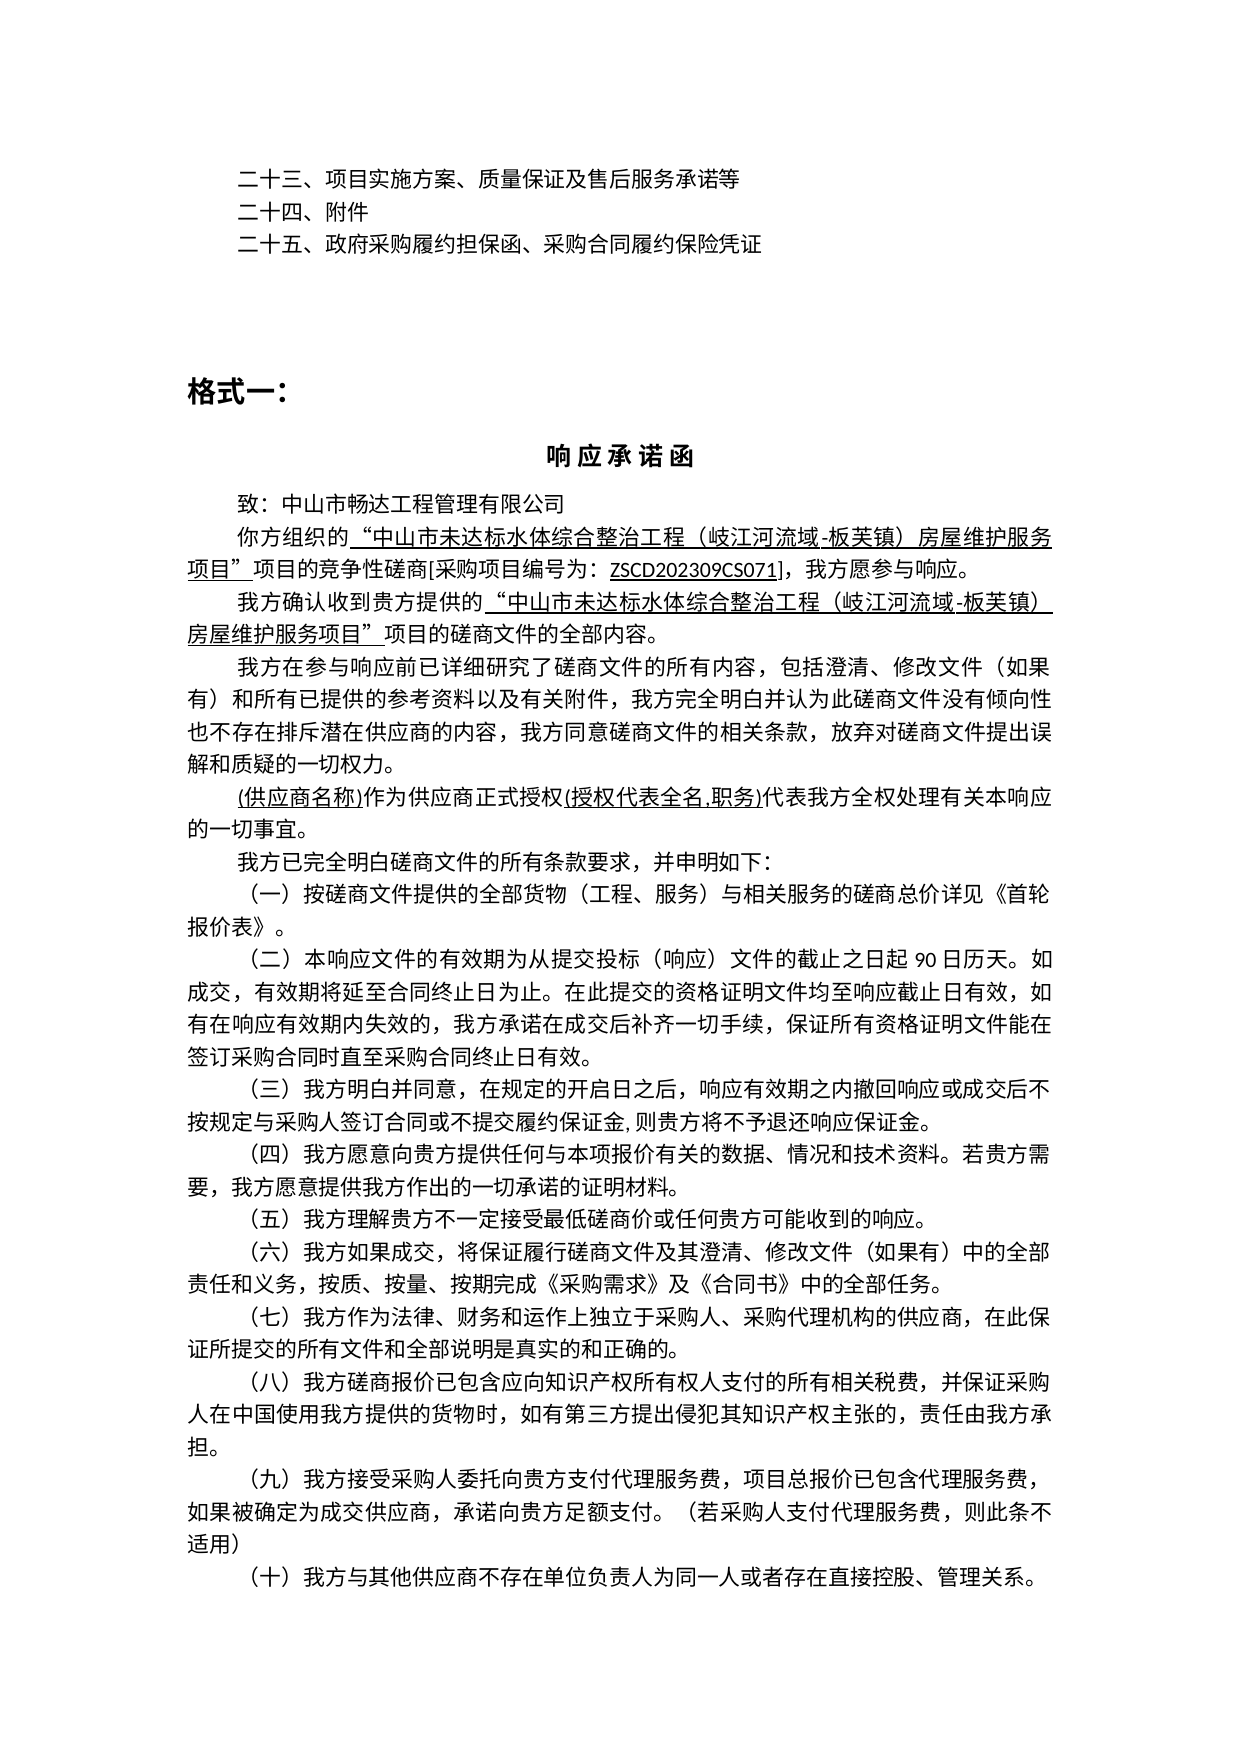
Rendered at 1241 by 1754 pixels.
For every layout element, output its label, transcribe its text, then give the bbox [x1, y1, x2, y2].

text (供应商名称)作为供应商正式授权(授权代表全名,职务)代表我方全权处理有关本响应的一切事宜。 [187, 779, 1053, 844]
text （一）按磋商文件提供的全部货物（工程、服务）与相关服务的磋商总价详见《首轮报价表》。 [187, 877, 1053, 942]
text （四）我方愿意向贵方提供任何与本项报价有关的数据、情况和技术资料。若贵方需要，我方愿意提供我方作出的一切承诺的证明材料。 [187, 1137, 1053, 1202]
text 我方已完全明白磋商文件的所有条款要求，并申明如下： [187, 844, 1053, 877]
text 格式一： [187, 357, 1053, 422]
text 二十五、政府采购履约担保函、采购合同履约保险凭证 [187, 227, 1053, 259]
text （三）我方明白并同意，在规定的开启日之后，响应有效期之内撤回响应或成交后不按规定与采购人签订合同或不提交履约保证金, 则贵方将不予退还响应保证金。 [187, 1072, 1053, 1137]
text （二）本响应文件的有效期为从提交投标（响应）文件的截止之日起90日历天。如成交，有效期将延至合同终止日为止。在此提交的资格证明文件均至响应截止日有效，如有在响应有效期内失效的，我方承诺在成交后补齐一切手续，保证所有资格证明文件能在签订采购合同时直至采购合同终止日有效。 [187, 942, 1053, 1072]
text 致：中山市畅达工程管理有限公司 [187, 487, 1053, 519]
text 响 应 承 诺 函 [187, 422, 1053, 487]
text 二十四、附件 [187, 194, 1053, 227]
text （九）我方接受采购人委托向贵方支付代理服务费，项目总报价已包含代理服务费，如果被确定为成交供应商，承诺向贵方足额支付。（若采购人支付代理服务费，则此条不适用） [187, 1462, 1053, 1559]
text 你方组织的“中山市未达标水体综合整治工程（岐江河流域-板芙镇）房屋维护服务项目”项目的竞争性磋商[采购项目编号为：ZSCD202309CS071]，我方愿参与响应。 [187, 519, 1053, 584]
text 我方在参与响应前已详细研究了磋商文件的所有内容，包括澄清、修改文件（如果有）和所有已提供的参考资料以及有关附件，我方完全明白并认为此磋商文件没有倾向性，也不存在排斥潜在供应商的内容，我方同意磋商文件的相关条款，放弃对磋商文件提出误解和质疑的一切权力。 [187, 649, 1053, 779]
text （八）我方磋商报价已包含应向知识产权所有权人支付的所有相关税费，并保证采购人在中国使用我方提供的货物时，如有第三方提出侵犯其知识产权主张的，责任由我方承担。 [187, 1364, 1053, 1462]
text （五）我方理解贵方不一定接受最低磋商价或任何贵方可能收到的响应。 [187, 1202, 1053, 1234]
text 我方确认收到贵方提供的“中山市未达标水体综合整治工程（岐江河流域-板芙镇）房屋维护服务项目”项目的磋商文件的全部内容。 [187, 584, 1053, 649]
text （七）我方作为法律、财务和运作上独立于采购人、采购代理机构的供应商，在此保证所提交的所有文件和全部说明是真实的和正确的。 [187, 1299, 1053, 1364]
text 二十三、项目实施方案、质量保证及售后服务承诺等 [187, 162, 1053, 194]
text （六）我方如果成交，将保证履行磋商文件及其澄清、修改文件（如果有）中的全部责任和义务，按质、按量、按期完成《采购需求》及《合同书》中的全部任务。 [187, 1234, 1053, 1299]
text （十）我方与其他供应商不存在单位负责人为同一人或者存在直接控股、管理关系。 [187, 1559, 1053, 1592]
